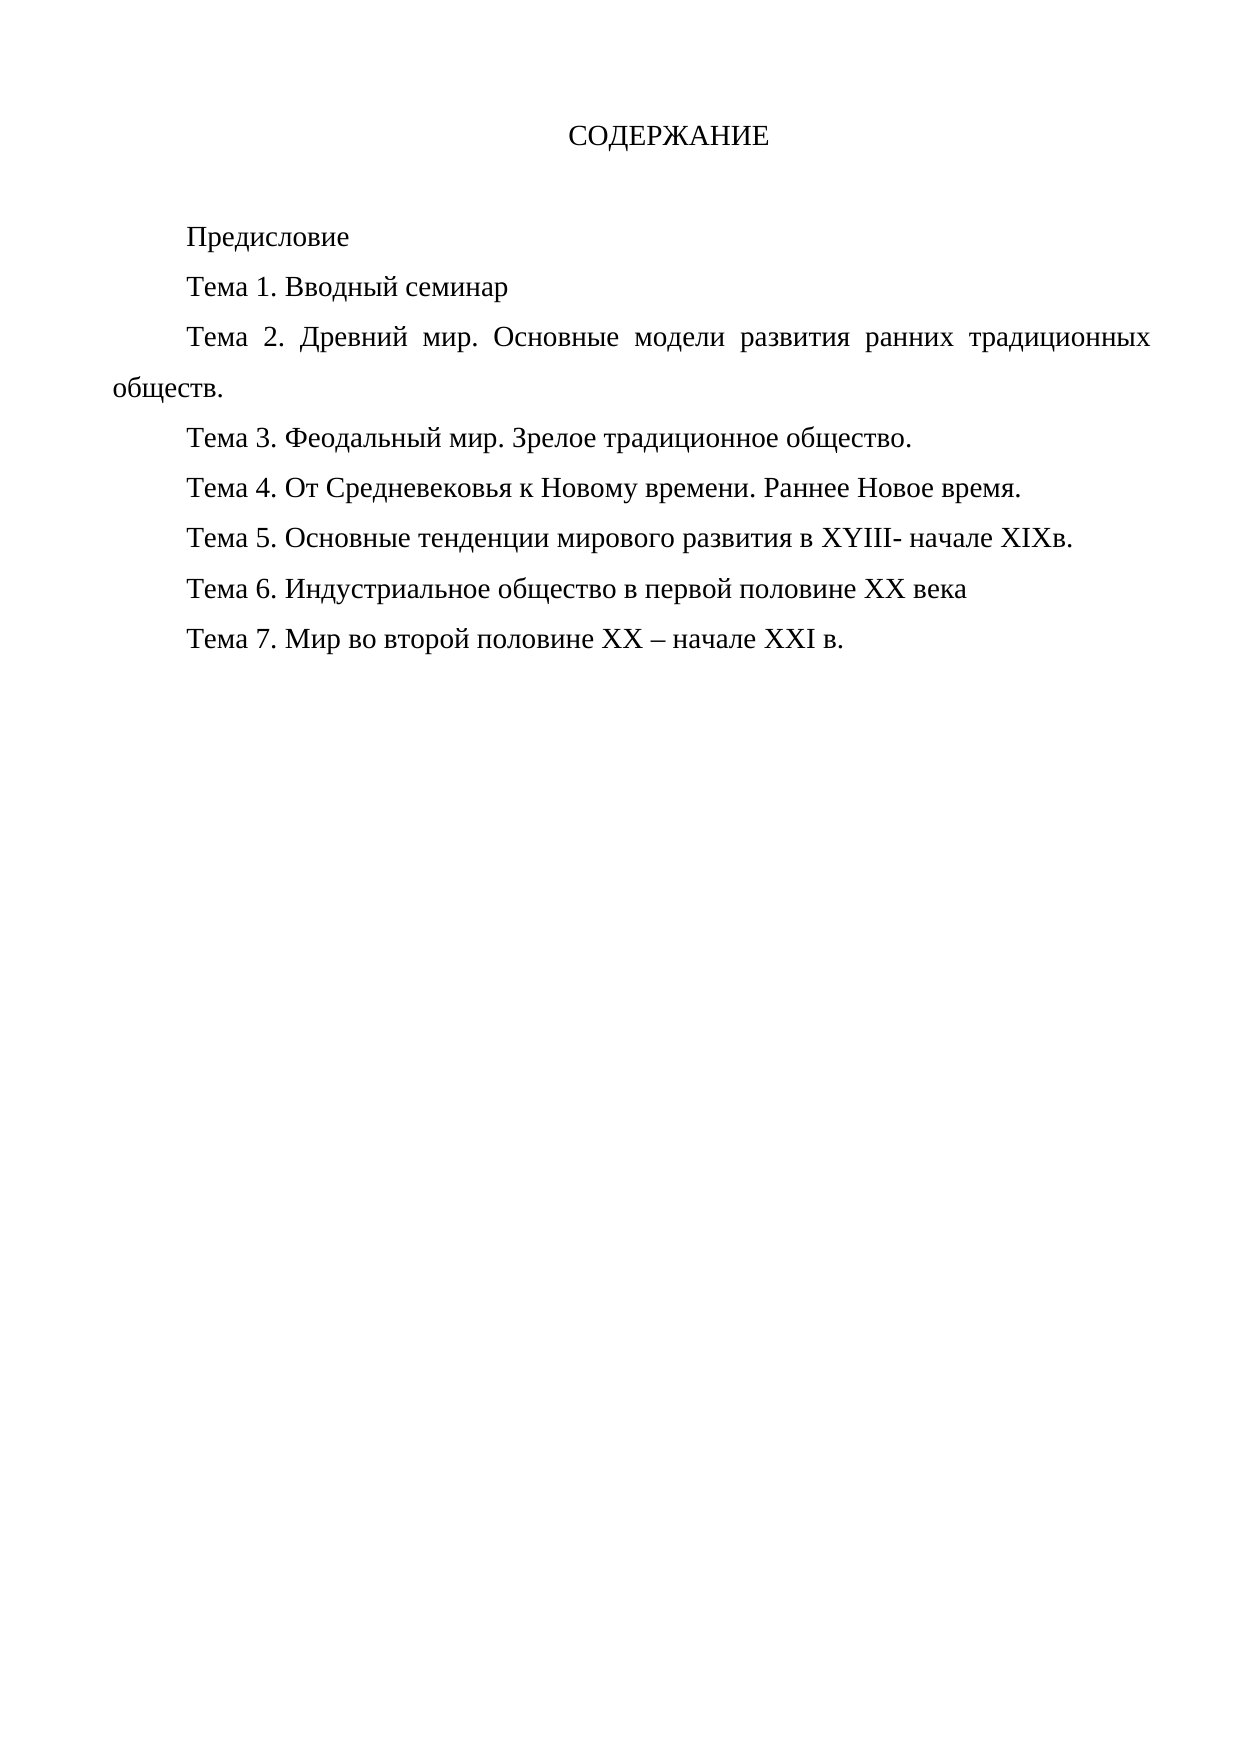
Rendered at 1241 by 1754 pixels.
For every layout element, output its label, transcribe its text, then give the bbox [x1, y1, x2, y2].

text СОДЕРЖАНИЕ [112, 118, 1152, 152]
text Тема 6. Индустриальное общество в первой половине ХХ века [112, 571, 1152, 604]
text Тема 5. Основные тенденции мирового развития в XYIII- начале XIXв. [112, 521, 1152, 554]
text Тема 3. Феодальный мир. Зрелое традиционное общество. [112, 420, 1152, 453]
text Тема 2. Древний мир. Основные модели развития ранних традиционных обществ. [112, 319, 1152, 403]
text Тема 1. Вводный семинар [112, 269, 1152, 303]
text Предисловие [112, 219, 1152, 252]
text Тема 7. Мир во второй половине ХХ – начале XXI в. [112, 621, 1152, 655]
text Тема 4. От Средневековья к Новому времени. Раннее Новое время. [112, 470, 1152, 504]
